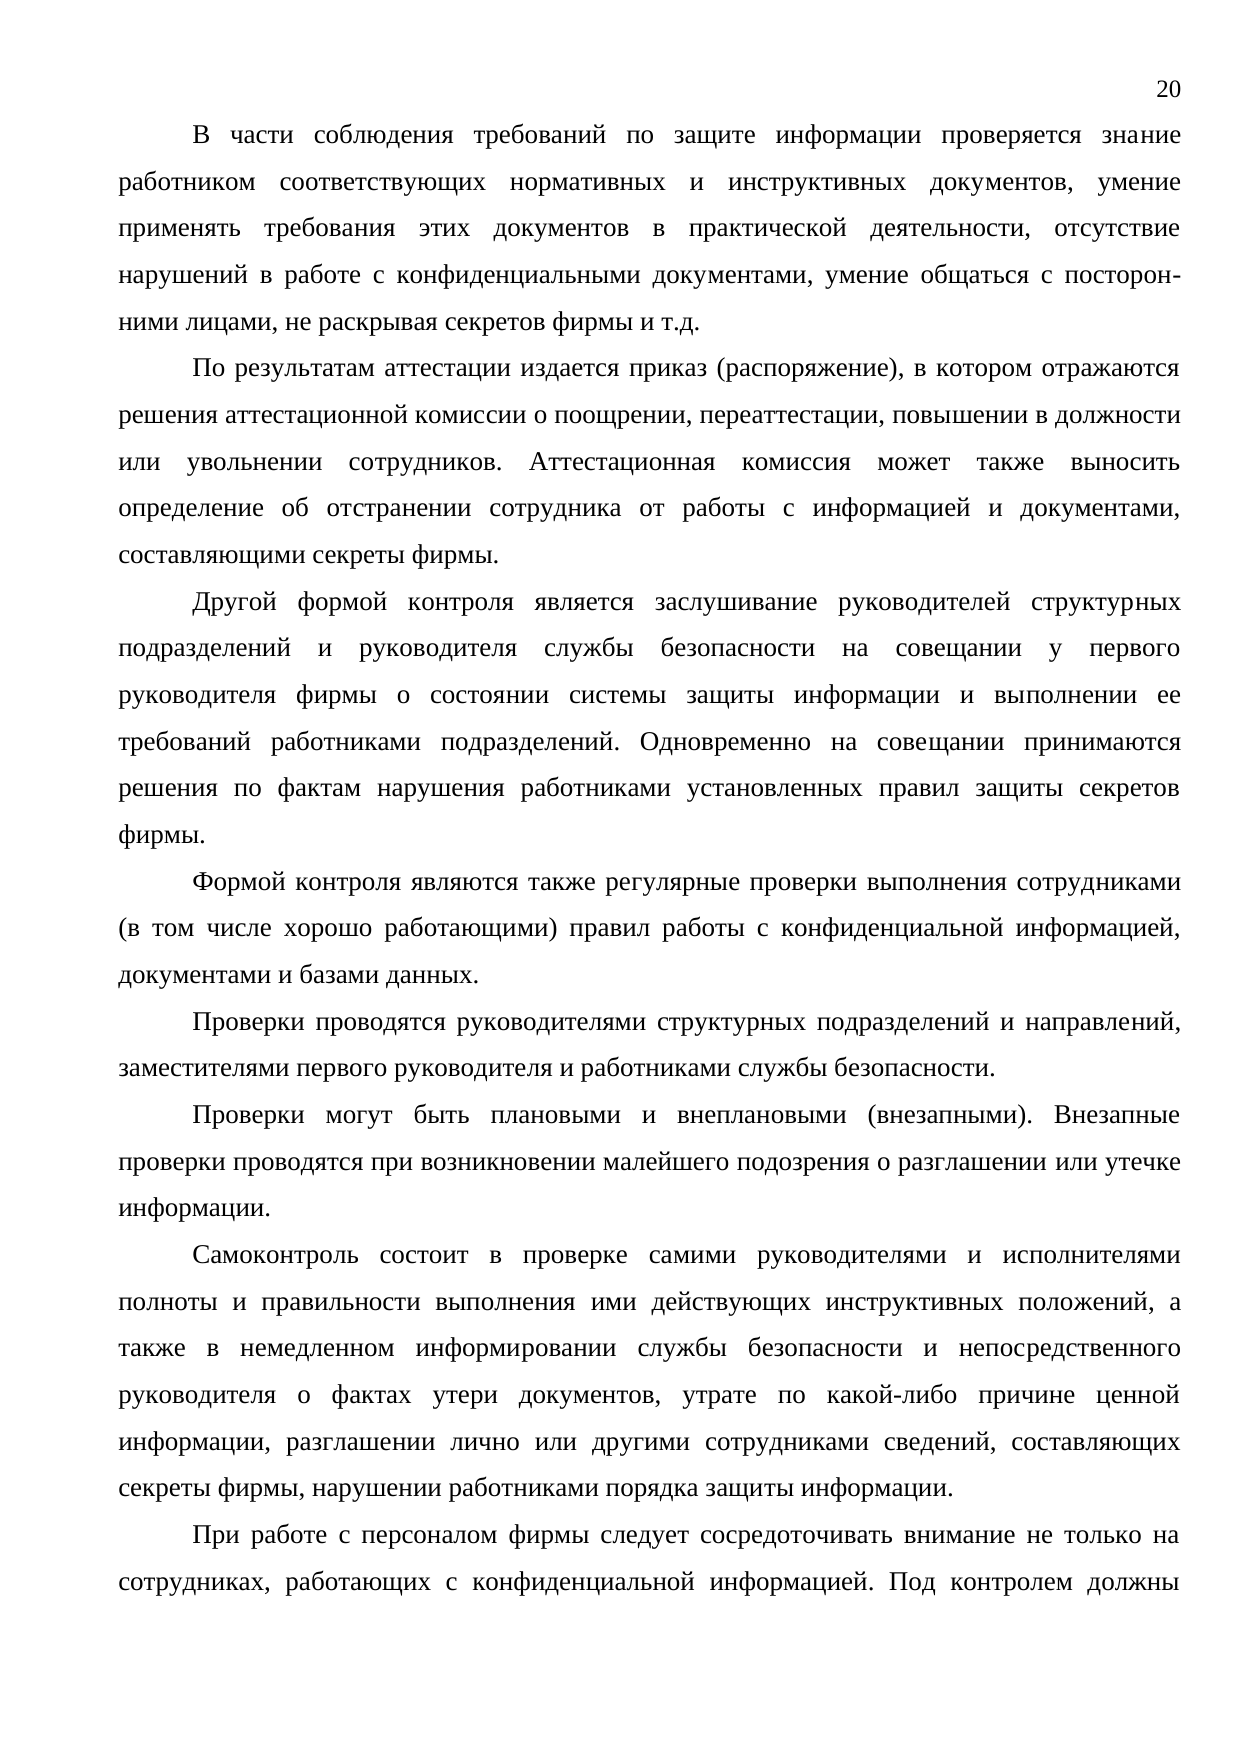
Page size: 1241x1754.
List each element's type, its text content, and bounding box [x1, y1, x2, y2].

text В части соблюдения требований по защите информации проверяется знание работником соответствующих нормативных и инструктивных документов, умение применять требования этих документов в практической деятельности, отсутствие нарушений в работе с конфиденциальными документами, умение общаться с посторонними лицами, не раскрывая секретов фирмы и т.д. [118, 118, 1181, 336]
text Формой контроля являются также регулярные проверки выполнения сотрудниками (в том числе хорошо работающими) правил работы с конфиденциальной информацией, документами и базами данных. [118, 865, 1181, 989]
text Другой формой контроля является заслушивание руководителей структурных подразделений и руководителя службы безопасности на совещании у первого руководителя фирмы о состоянии системы защиты информации и выполнении ее требований работниками подразделений. Одновременно на совещании принимаются решения по фактам нарушения работниками установленных правил защиты секретов фирмы. [118, 585, 1181, 849]
text По результатам аттестации издается приказ (распоряжение), в котором отражаются решения аттестационной комиссии о поощрении, переаттестации, повышении в должности или увольнении сотрудников. Аттестационная комиссия может также выносить определение об отстранении сотрудника от работы с информацией и документами, составляющими секреты фирмы. [118, 351, 1181, 569]
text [118, 1518, 1181, 1596]
text Самоконтроль состоит в проверке самими руководителями и исполнителями полноты и правильности выполнения ими действующих инструктивных положений, а также в немедленном информировании службы безопасности и непосредственного руководителя о фактах утери документов, утрате по какой-либо причине ценной информации, разглашении лично или другими сотрудниками сведений, составляющих секреты фирмы, нарушении работниками порядка защиты информации. [118, 1238, 1181, 1503]
text Проверки проводятся руководителями структурных подразделений и направлений, заместителями первого руководителя и работниками службы безопасности. [118, 1005, 1181, 1083]
text Проверки могут быть плановыми и внеплановыми (внезапными). Внезапные проверки проводятся при возникновении малейшего подозрения о разглашении или утечке информации. [118, 1098, 1181, 1223]
